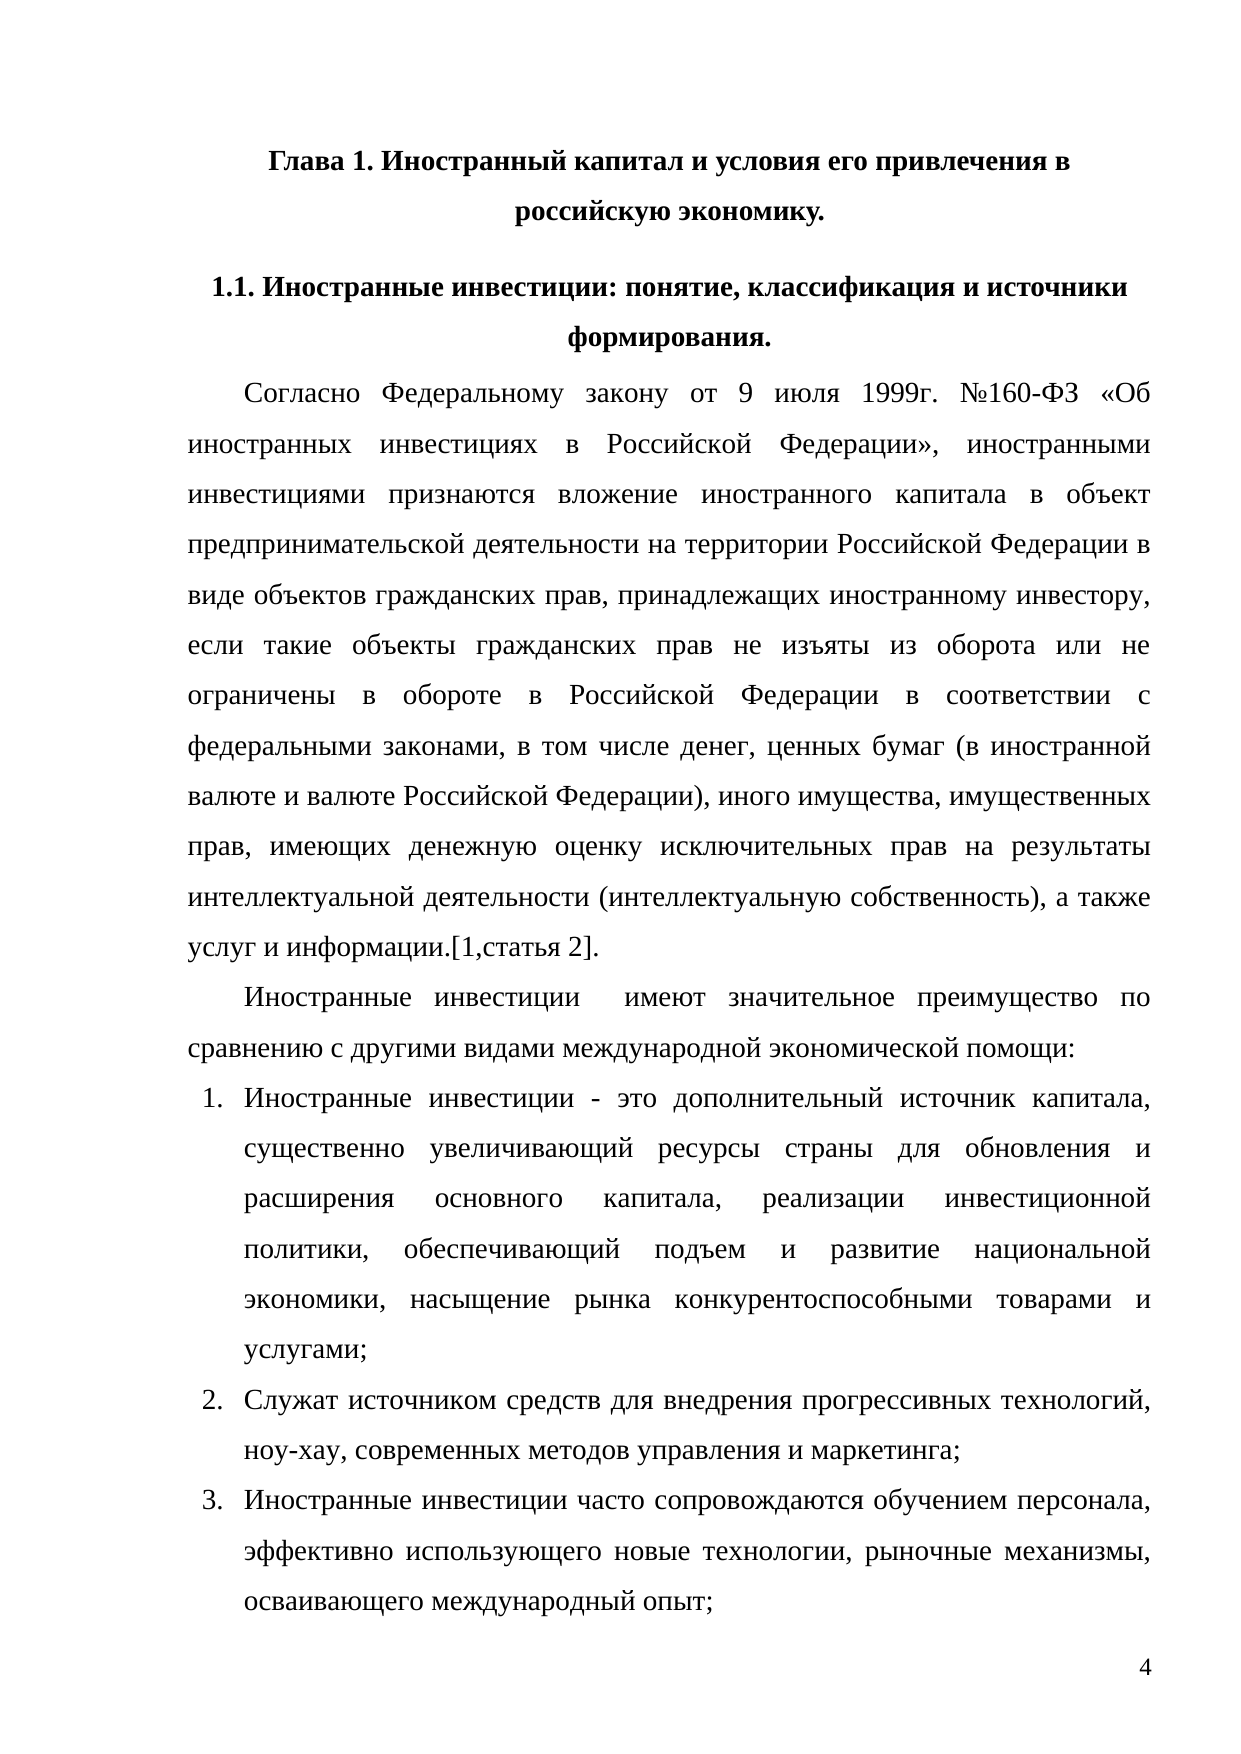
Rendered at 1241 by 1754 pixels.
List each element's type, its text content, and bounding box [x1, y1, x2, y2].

text Согласно Федеральному закону от 9 июля 1999г. №160-ФЗ «Об иностранных инвестициях в Российской Федерации», иностранными инвестициями признаются вложение иностранного капитала в объект предпринимательской деятельности на территории Российской Федерации в виде объектов гражданских прав, принадлежащих иностранному инвестору, если такие объекты гражданских прав не изъяты из оборота или не ограничены в обороте в Российской Федерации в соответствии с федеральными законами, в том числе денег, ценных бумаг (в иностранной валюте и валюте Российской Федерации), иного имущества, имущественных прав, имеющих денежную оценку исключительных прав на результаты интеллектуальной деятельности (интеллектуальную собственность), а также услуг и информации.[1,статья 2]. [187, 376, 1152, 963]
subtitle Глава 1. Иностранный капитал и условия его привлечения в российскую экономику. [187, 143, 1152, 227]
text Иностранные инвестиции имеют значительное преимущество по сравнению с другими видами международной экономической помощи: [187, 979, 1152, 1063]
list Иностранные инвестиции - это дополнительный источник капитала, существенно увеличивающий ресурсы страны для обновления и расширения основного капитала, реализации инвестиционной политики, обеспечивающий подъем и развитие национальной экономики, насыщение рынка конкурентоспособными товарами и услугами; [202, 1080, 1152, 1365]
list Служат источником средств для внедрения прогрессивных технологий, ноу-хау, современных методов управления и маркетинга; [202, 1382, 1152, 1466]
list Иностранные инвестиции часто сопровождаются обучением персонала, эффективно использующего новые технологии, рыночные механизмы, осваивающего международный опыт; [202, 1482, 1152, 1617]
subtitle 1.1. Иностранные инвестиции: понятие, классификация и источники формирования. [187, 269, 1152, 353]
